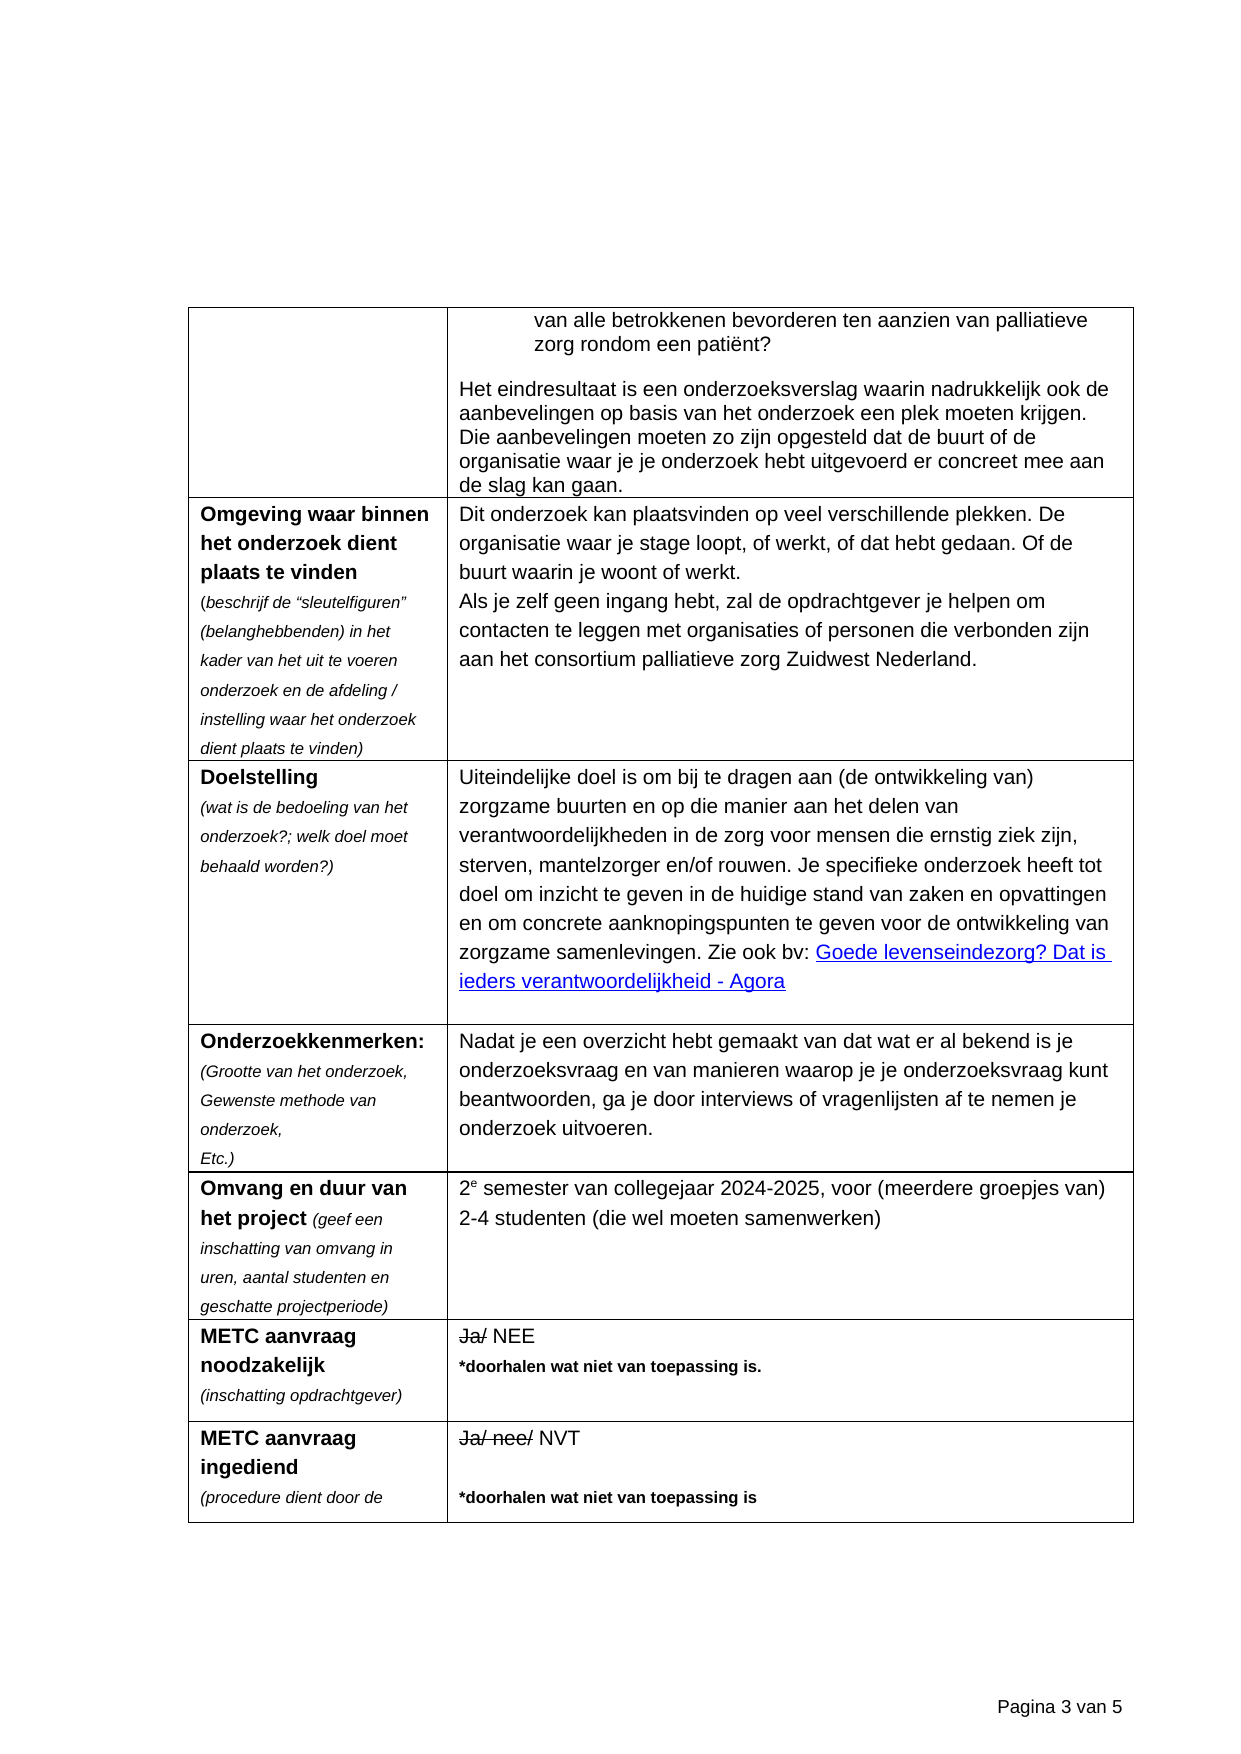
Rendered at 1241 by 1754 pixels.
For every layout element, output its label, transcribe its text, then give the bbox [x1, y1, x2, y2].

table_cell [189, 308, 447, 497]
table_cell Nadat je een overzicht hebt gemaakt van dat wat er al bekend is je onderzoeksvraag en van manieren waarop je je onderzoeksvraag kunt beantwoorden, ga je door interviews of vragenlijsten af te nemen je onderzoek uitvoeren. [448, 1025, 1133, 1171]
table_cell Omgeving waar binnen het onderzoek dient plaats te vinden (beschrijf de “sleutelfiguren” (belanghebbenden) in het kader van het uit te voeren onderzoek en de afdeling / instelling waar het onderzoek dient plaats te vinden) [189, 498, 447, 760]
table_cell Onderzoekkenmerken: (Grootte van het onderzoek, Gewenste methode van onderzoek, Etc.) [189, 1025, 447, 1171]
table_cell Uiteindelijke doel is om bij te dragen aan (de ontwikkeling van) zorgzame buurten en op die manier aan het delen van verantwoordelijkheden in de zorg voor mensen die ernstig ziek zijn, sterven, mantelzorger en/of rouwen. Je specifieke onderzoek heeft tot doel om inzicht te geven in de huidige stand van zaken en opvattingen en om concrete aanknopingspunten te geven voor de ontwikkeling van zorgzame samenlevingen. Zie ook bv: Goede levenseindezorg? Dat is ieders verantwoordelijkheid - Agora [448, 761, 1133, 1024]
table_cell Ja/ NEE *doorhalen wat niet van toepassing is. [448, 1320, 1133, 1421]
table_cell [448, 308, 1133, 497]
table_cell Dit onderzoek kan plaatsvinden op veel verschillende plekken. De organisatie waar je stage loopt, of werkt, of dat hebt gedaan. Of de buurt waarin je woont of werkt. Als je zelf geen ingang hebt, zal de opdrachtgever je helpen om contacten te leggen met organisaties of personen die verbonden zijn aan het consortium palliatieve zorg Zuidwest Nederland. [448, 498, 1133, 760]
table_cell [448, 1422, 1133, 1522]
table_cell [189, 1422, 447, 1522]
table_cell Omvang en duur van het project (geef een inschatting van omvang in uren, aantal studenten en geschatte projectperiode) [189, 1173, 447, 1319]
table_cell 2e semester van collegejaar 2024-2025, voor (meerdere groepjes van) 2-4 studenten (die wel moeten samenwerken) [448, 1173, 1133, 1319]
table_cell Doelstelling (wat is de bedoeling van het onderzoek?; welk doel moet behaald worden?) [189, 761, 447, 1024]
table_cell METC aanvraag noodzakelijk (inschatting opdrachtgever) [189, 1320, 447, 1421]
